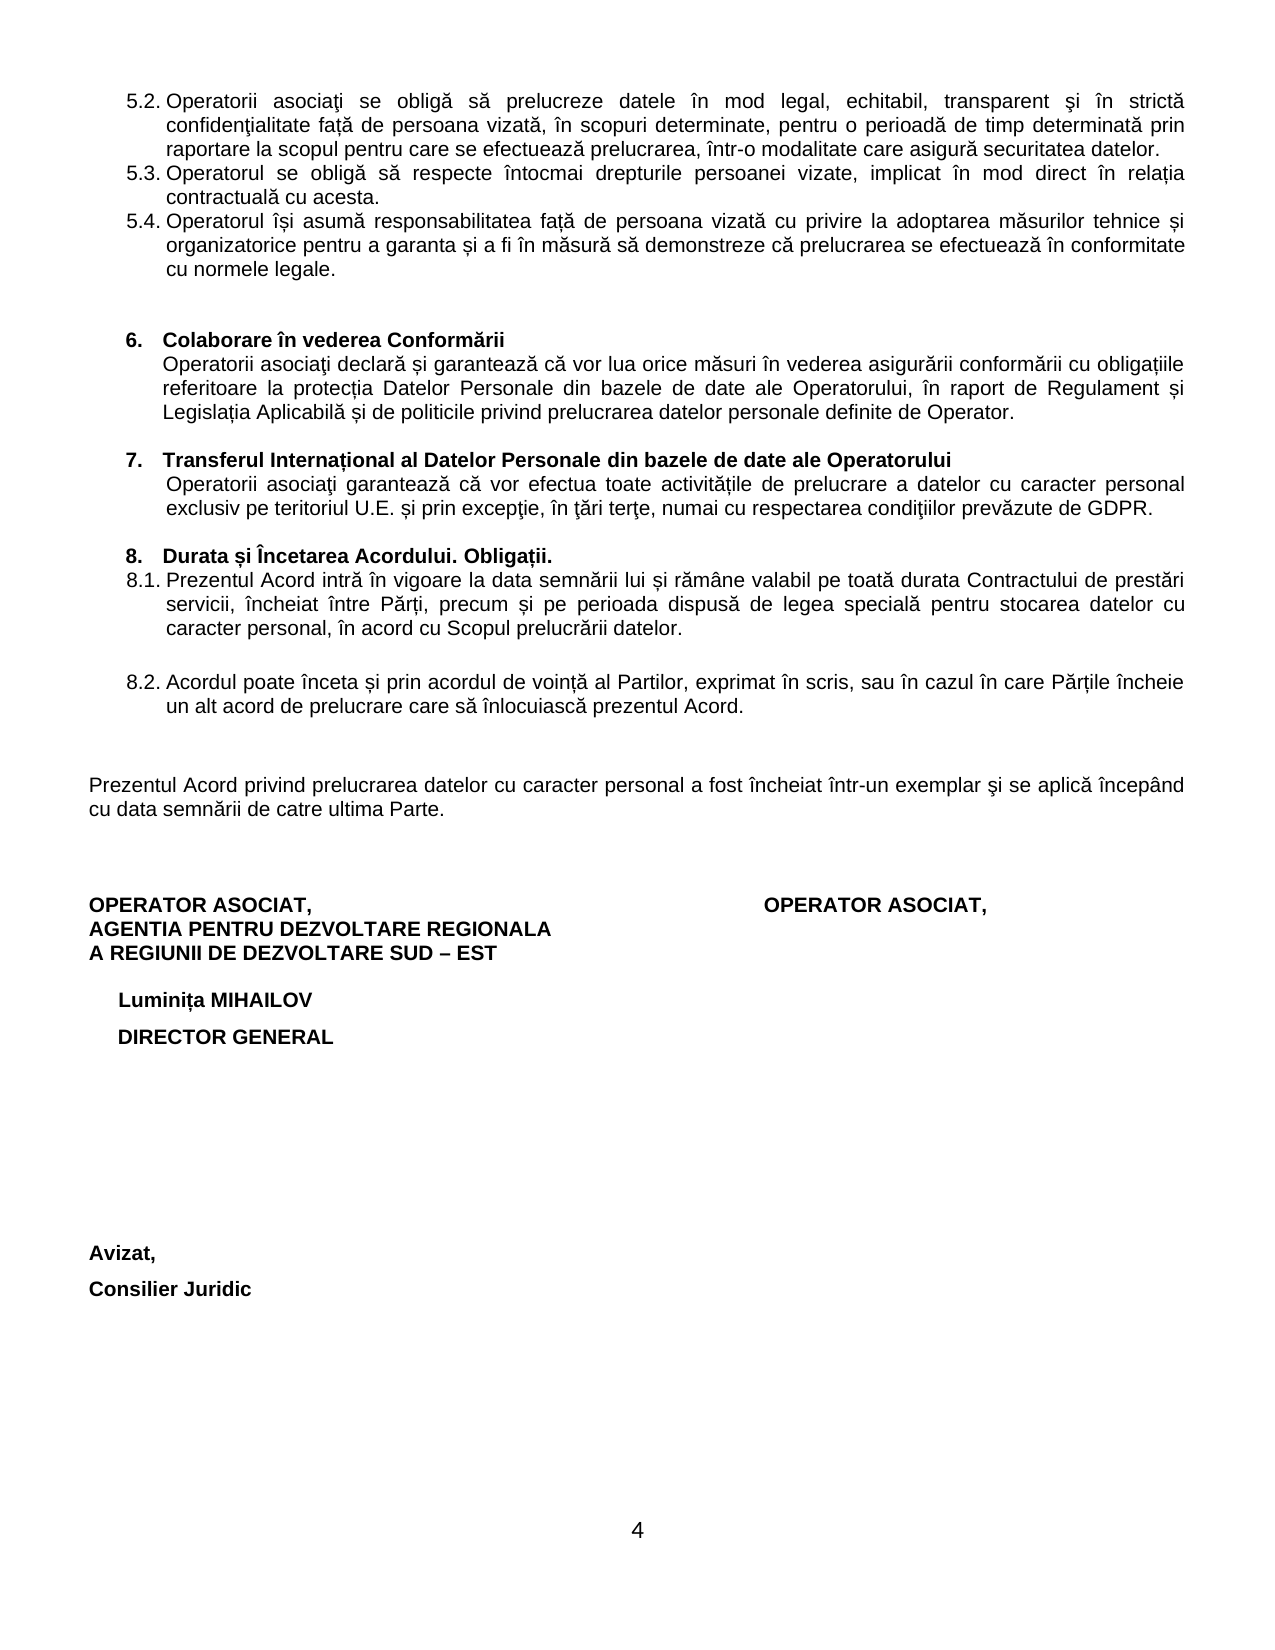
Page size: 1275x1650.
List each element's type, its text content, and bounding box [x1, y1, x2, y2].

text Luminița MIHAILOV [118, 988, 1186, 1012]
list Operatorii asociaţi se obligă să prelucreze datele în mod legal, echitabil, transparent şi în strictă confidenţialitate față de persoana vizată, în scopuri determinate, pentru o perioadă de timp determinată prin raportare la scopul pentru care se efectuează prelucrarea, într-o modalitate care asigură securitatea datelor. [126, 89, 1186, 161]
list Durata și Încetarea Acordului. Obligații. [125, 544, 1186, 568]
text Avizat, [89, 1240, 1186, 1264]
list Operatorul se obligă să respecte întocmai drepturile persoanei vizate, implicat în mod direct în relația contractuală cu acesta. [126, 161, 1186, 208]
text Consilier Juridic [89, 1277, 1186, 1301]
list Transferul Internațional al Datelor Personale din bazele de date ale Operatorului [125, 448, 1186, 472]
text DIRECTOR GENERAL [89, 1025, 1186, 1049]
text OPERATOR ASOCIAT, OPERATOR ASOCIAT, [89, 892, 1186, 916]
list Operatorii asociaţi garantează că vor efectua toate activitățile de prelucrare a datelor cu caracter personal exclusiv pe teritoriul U.E. și prin excepţie, în ţări terţe, numai cu respectarea condiţiilor prevăzute de GDPR. [166, 472, 1186, 520]
text Prezentul Acord privind prelucrarea datelor cu caracter personal a fost încheiat într-un exemplar şi se aplică începând cu data semnării de catre ultima Parte. [89, 773, 1186, 821]
list Acordul poate înceta și prin acordul de voință al Partilor, exprimat în scris, sau în cazul în care Părțile încheie un alt acord de prelucrare care să înlocuiască prezentul Acord. [126, 670, 1186, 718]
list Operatorul își asumă responsabilitatea față de persoana vizată cu privire la adoptarea măsurilor tehnice și organizatorice pentru a garanta și a fi în măsură să demonstreze că prelucrarea se efectuează în conformitate cu normele legale. [126, 208, 1186, 280]
list Colaborare în vederea Conformării [125, 328, 1186, 352]
list Operatorii asociaţi declară și garantează că vor lua orice măsuri în vederea asigurării conformării cu obligațiile referitoare la protecția Datelor Personale din bazele de date ale Operatorului, în raport de Regulament și Legislația Aplicabilă și de politicile privind prelucrarea datelor personale definite de Operator. [162, 352, 1186, 424]
text AGENTIA PENTRU DEZVOLTARE REGIONALA [89, 916, 1186, 940]
list Prezentul Acord intră în vigoare la data semnării lui și rămâne valabil pe toată durata Contractului de prestări servicii, încheiat între Părți, precum și pe perioada dispusă de legea specială pentru stocarea datelor cu caracter personal, în acord cu Scopul prelucrării datelor. [126, 568, 1186, 640]
text A REGIUNII DE DEZVOLTARE SUD – EST [89, 940, 1186, 964]
